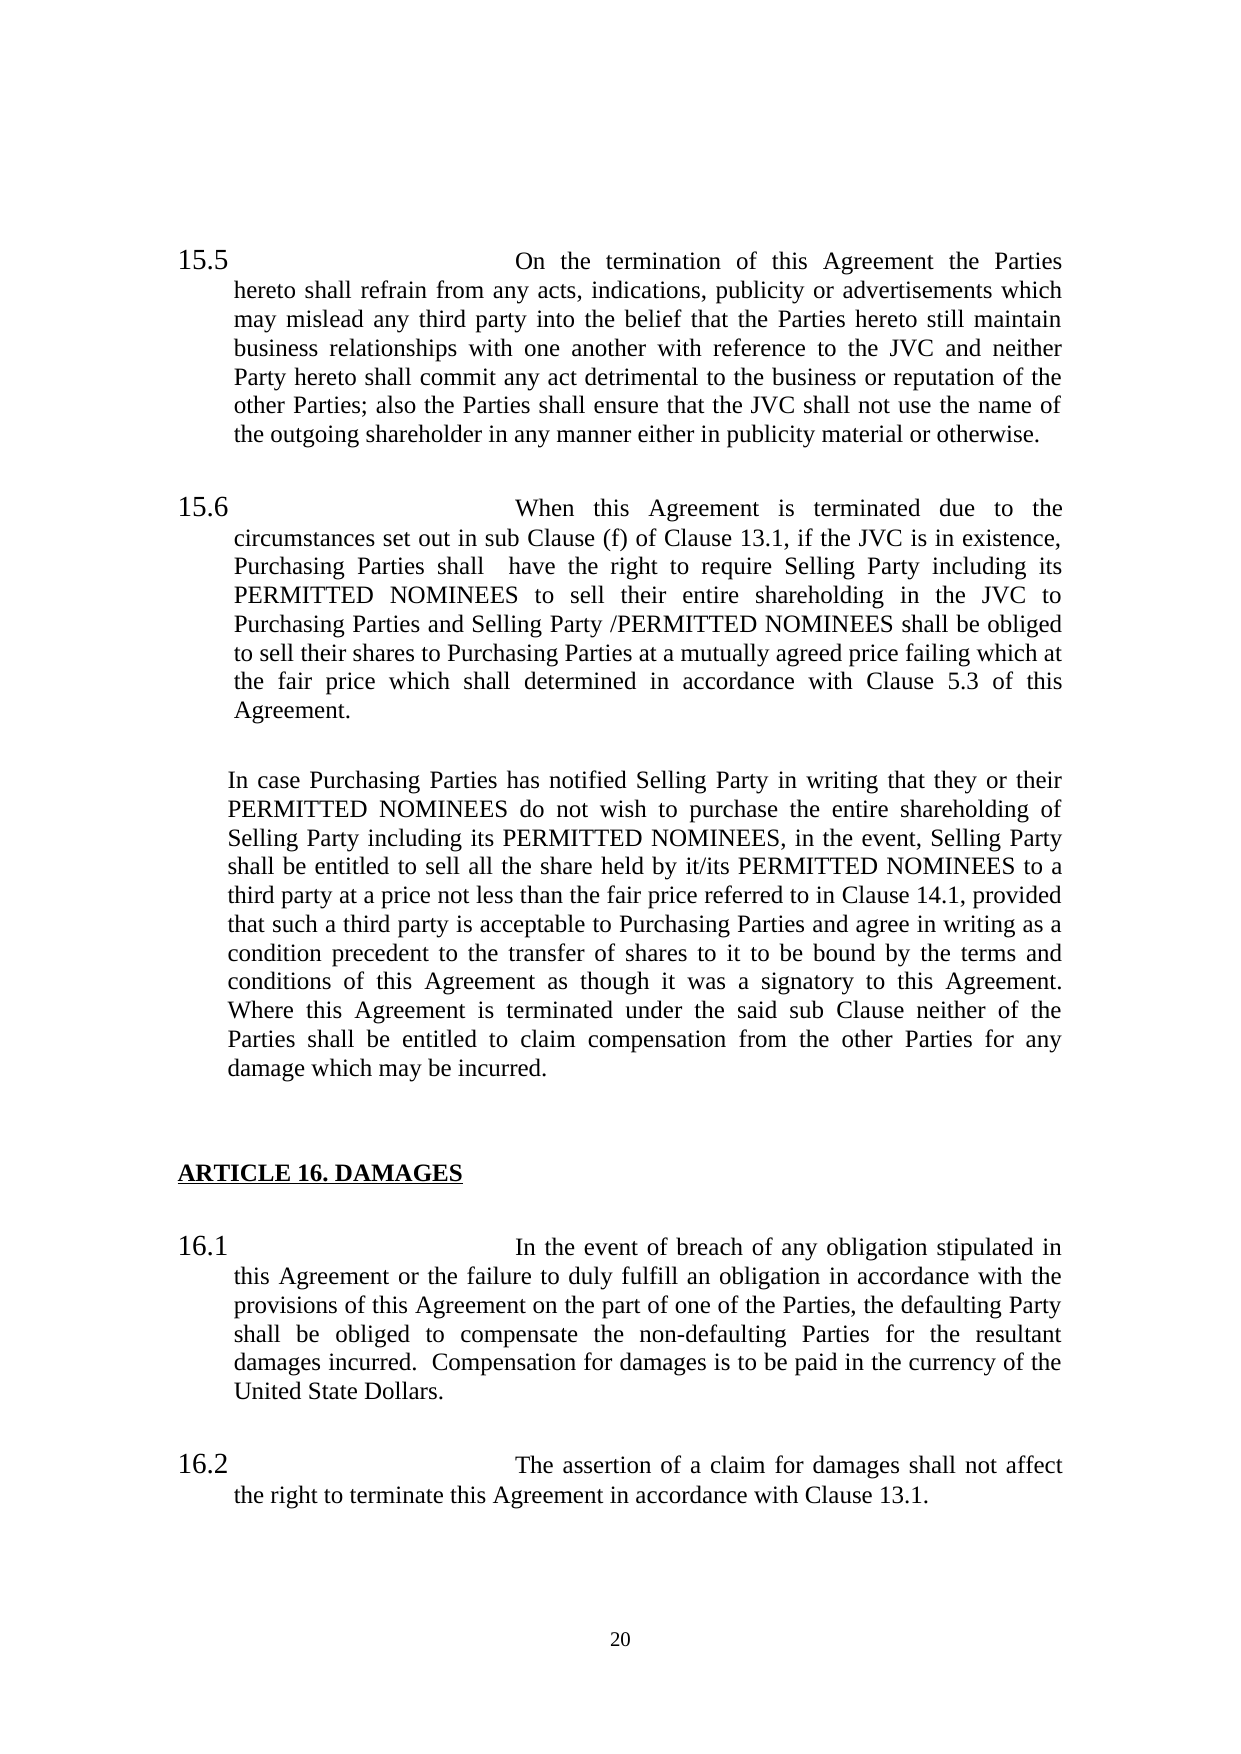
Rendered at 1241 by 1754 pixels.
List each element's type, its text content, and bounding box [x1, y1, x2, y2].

text In case Purchasing Parties has notified Selling Party in writing that they or their PERMITTED NOMINEES do not wish to purchase the entire shareholding of Selling Party including its PERMITTED NOMINEES, in the event, Selling Party shall be entitled to sell all the share held by it/its PERMITTED NOMINEES to a third party at a price not less than the fair price referred to in Clause 14.1, provided that such a third party is acceptable to Purchasing Parties and agree in writing as a condition precedent to the transfer of shares to it to be bound by the terms and conditions of this Agreement as though it was a signatory to this Agreement. Where this Agreement is terminated under the said sub Clause neither of the Parties shall be entitled to claim compensation from the other Parties for any damage which may be incurred. [227, 765, 1063, 1081]
list When this Agreement is terminated due to the circumstances set out in sub Clause (f) of Clause 13.1, if the JVC is in existence, Purchasing Parties shall have the right to require Selling Party including its PERMITTED NOMINEES to sell their entire shareholding in the JVC to Purchasing Parties and Selling Party /PERMITTED NOMINEES shall be obliged to sell their shares to Purchasing Parties at a mutually agreed price failing which at the fair price which shall determined in accordance with Clause 5.3 of this Agreement. [177, 489, 1063, 724]
list In the event of breach of any obligation stipulated in this Agreement or the failure to duly fulfill an obligation in accordance with the provisions of this Agreement on the part of one of the Parties, the defaulting Party shall be obliged to compensate the non-defaulting Parties for the resultant damages incurred. Compensation for damages is to be paid in the currency of the United State Dollars. [177, 1228, 1063, 1405]
list The assertion of a claim for damages shall not affect the right to terminate this Agreement in accordance with Clause 13.1. [177, 1446, 1063, 1508]
subtitle ARTICLE 16. DAMAGES [177, 1158, 1063, 1186]
list On the termination of this Agreement the Parties hereto shall refrain from any acts, indications, publicity or advertisements which may mislead any third party into the belief that the Parties hereto still maintain business relationships with one another with reference to the JVC and neither Party hereto shall commit any act detrimental to the business or reputation of the other Parties; also the Parties shall ensure that the JVC shall not use the name of the outgoing shareholder in any manner either in publicity material or otherwise. [177, 242, 1063, 448]
